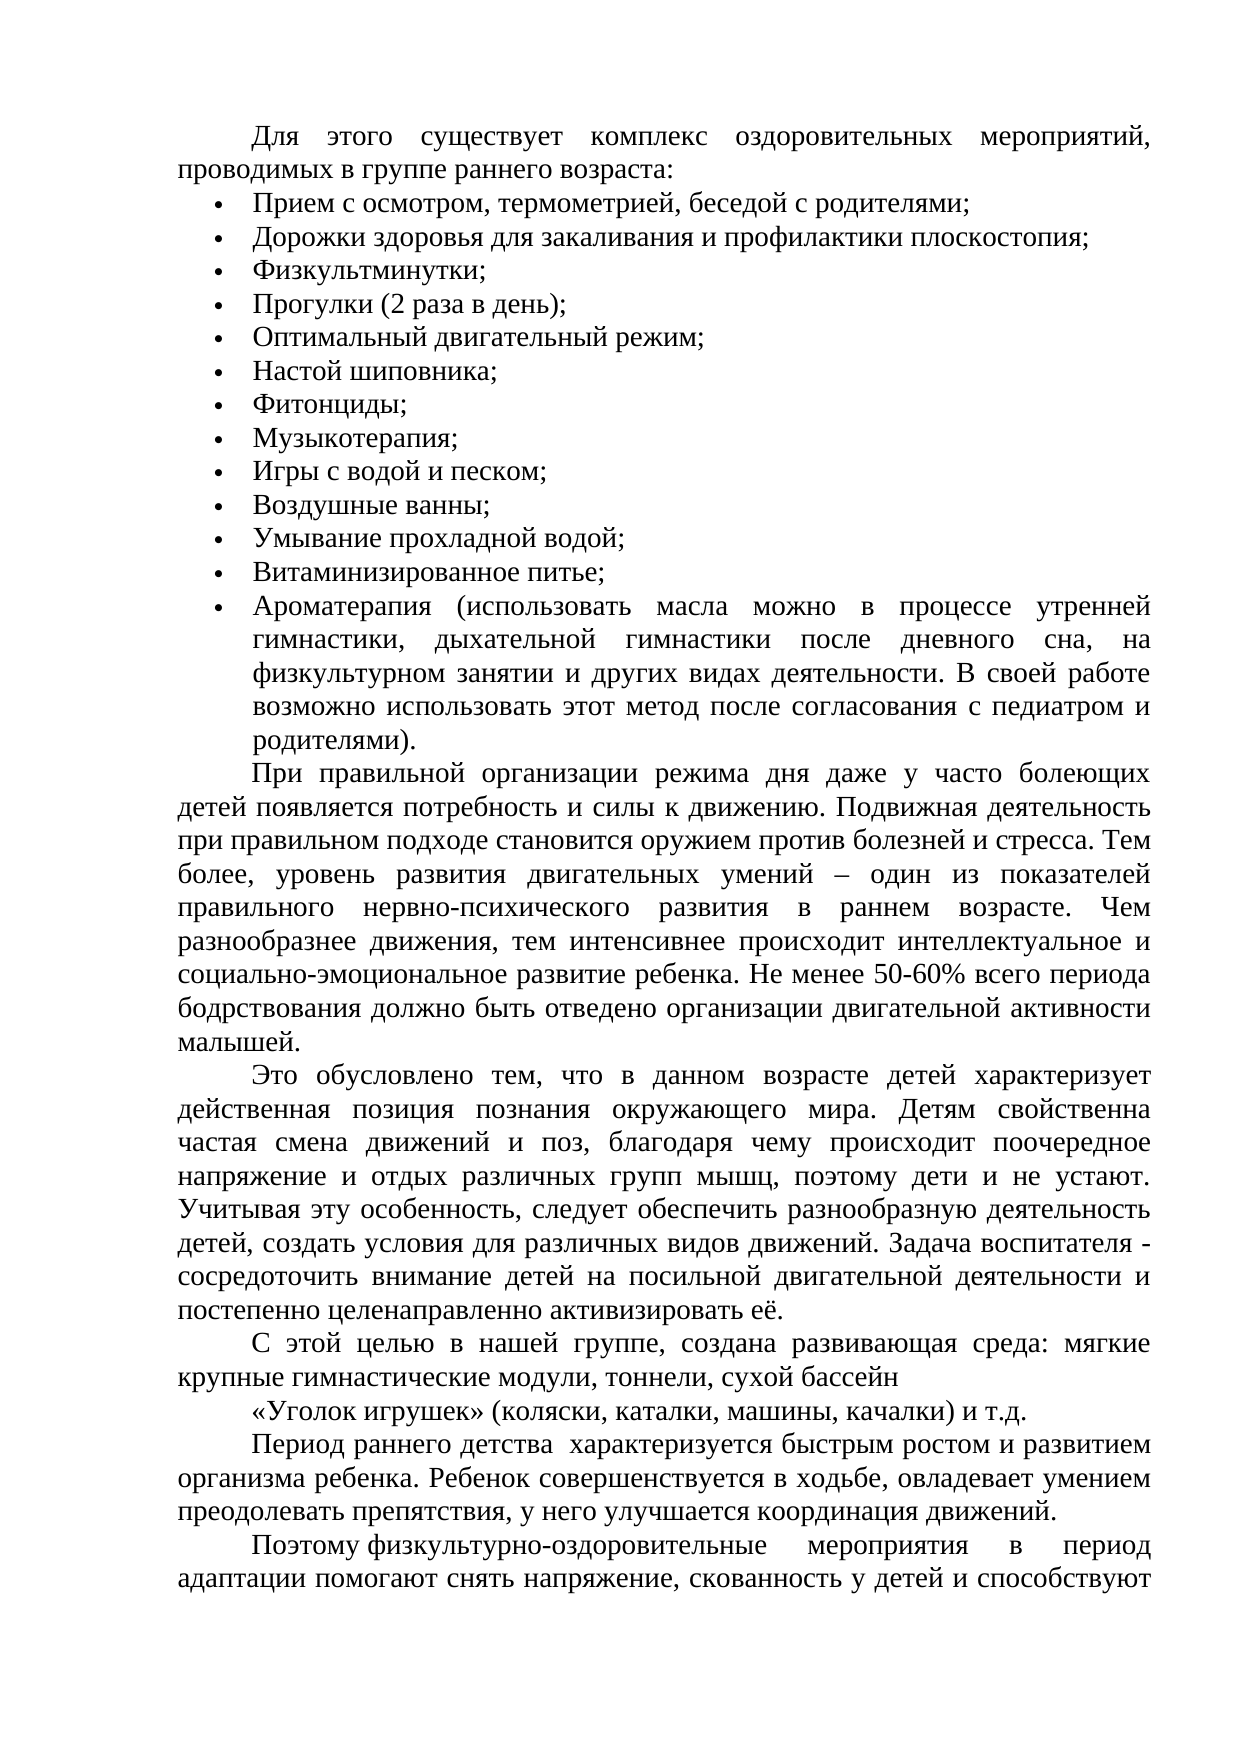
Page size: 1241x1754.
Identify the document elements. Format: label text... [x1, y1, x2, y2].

list Музыкотерапия; [215, 420, 1152, 453]
list Физкультминутки; [215, 252, 1152, 286]
list Умывание прохладной водой; [215, 521, 1152, 554]
list Ароматерапия (использовать масла можно в процессе утренней гимнастики, дыхательной гимнастики после дневного сна, на физкультурном занятии и других видах деятельности. В своей работе возможно использовать этот метод после согласования с педиатром и родителями). [215, 588, 1152, 755]
list Фитонциды; [215, 386, 1152, 420]
text Это обусловлено тем, что в данном возрасте детей характеризует действенная позиция познания окружающего мира. Детям свойственна частая смена движений и поз, благодаря чему происходит поочередное напряжение и отдых различных групп мышц, поэтому дети и не устают. Учитывая эту особенность, следует обеспечить разнообразную деятельность детей, создать условия для различных видов движений. Задача воспитателя - сосредоточить внимание детей на посильной двигательной деятельности и постепенно целенаправленно активизировать её. [177, 1057, 1152, 1326]
list Оптимальный двигательный режим; [215, 319, 1152, 353]
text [177, 1527, 1152, 1594]
list Витаминизированное питье; [215, 554, 1152, 588]
list Игры с водой и песком; [215, 453, 1152, 487]
text Для этого существует комплекс оздоровительных мероприятий, проводимых в группе раннего возраста: [177, 118, 1152, 185]
text «Уголок игрушек» (коляски, каталки, машины, качалки) и т.д. [177, 1393, 1152, 1426]
list Дорожки здоровья для закаливания и профилактики плоскостопия; [215, 219, 1152, 252]
text Период раннего детства характеризуется быстрым ростом и развитием организма ребенка. Ребенок совершенствуется в ходьбе, овладевает умением преодолевать препятствия, у него улучшается координация движений. [177, 1426, 1152, 1527]
text С этой целью в нашей группе, создана развивающая среда: мягкие крупные гимнастические модули, тоннели, сухой бассейн [177, 1326, 1152, 1393]
list Воздушные ванны; [215, 487, 1152, 521]
list Прием с осмотром, термометрией, беседой с родителями; [215, 185, 1152, 219]
text При правильной организации режима дня даже у часто болеющих детей появляется потребность и силы к движению. Подвижная деятельность при правильном подходе становится оружием против болезней и стресса. Тем более, уровень развития двигательных умений – один из показателей правильного нервно-психического развития в раннем возрасте. Чем разнообразнее движения, тем интенсивнее происходит интеллектуальное и социально-эмоциональное развитие ребенка. Не менее 50-60% всего периода бодрствования должно быть отведено организации двигательной активности малышей. [177, 755, 1152, 1057]
list Прогулки (2 раза в день); [215, 286, 1152, 319]
list Настой шиповника; [215, 353, 1152, 386]
